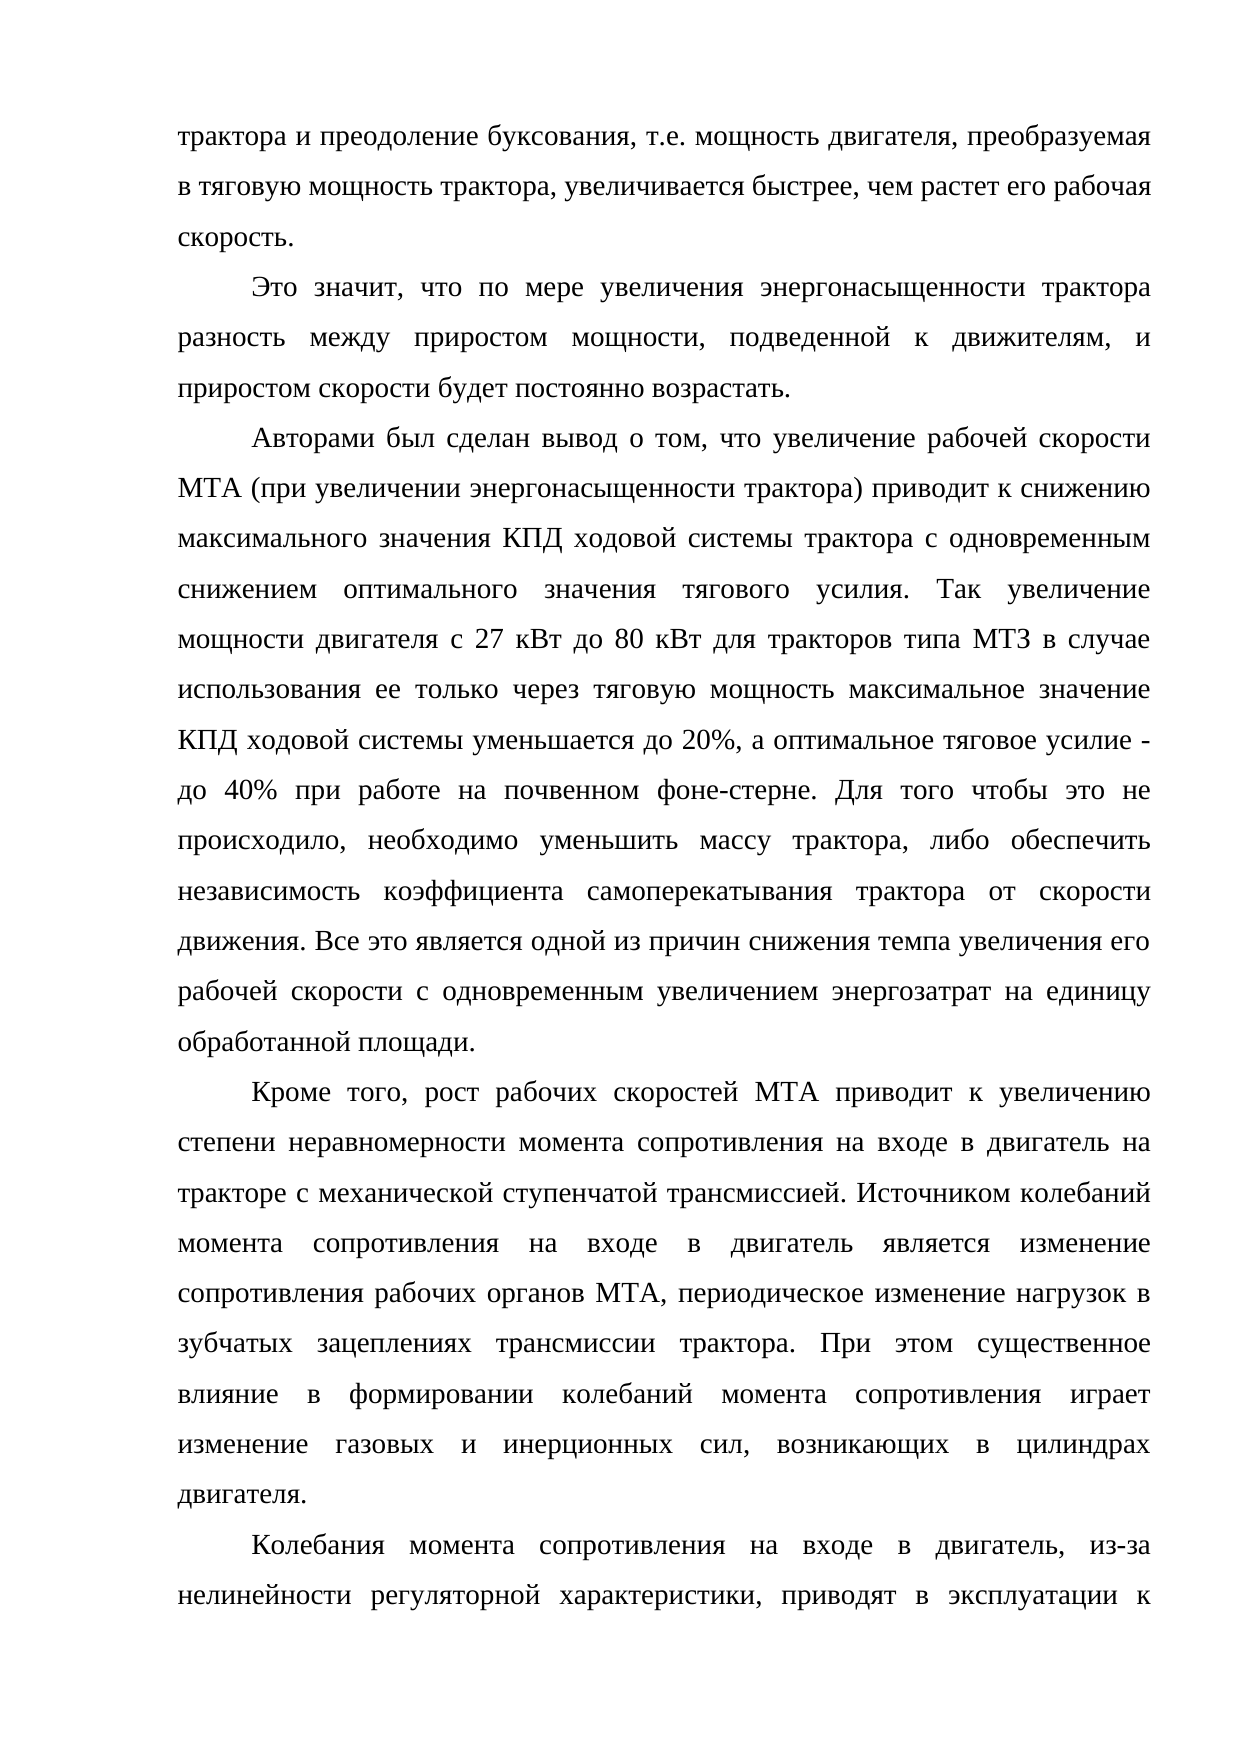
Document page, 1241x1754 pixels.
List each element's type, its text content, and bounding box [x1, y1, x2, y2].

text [177, 1527, 1152, 1611]
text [177, 118, 1152, 252]
text Кроме того, рост рабочих скоростей МТА приводит к увеличению степени неравномерности момента сопротивления на входе в двигатель на тракторе с механической ступенчатой трансмиссией. Источником колебаний момента сопротивления на входе в двигатель является изменение сопротивления рабочих органов МТА, периодическое изменение нагрузок в зубчатых зацеплениях трансмиссии трактора. При этом существенное влияние в формировании колебаний момента сопротивления играет изменение газовых и инерционных сил, возникающих в цилиндрах двигателя. [177, 1074, 1152, 1510]
text Это значит, что по мере увеличения энергонасыщенности трактора разность между приростом мощности, подведенной к движителям, и приростом скорости будет постоянно возрастать. [177, 269, 1152, 403]
text Авторами был сделан вывод о том, что увеличение рабочей скорости МТА (при увеличении энергонасыщенности трактора) приводит к снижению максимального значения КПД ходовой системы трактора с одновременным снижением оптимального значения тягового усилия. Так увеличение мощности двигателя с 27 кВт до 80 кВт для тракторов типа МТЗ в случае использования ее только через тяговую мощность максимальное значение КПД ходовой системы уменьшается до 20%, а оптимальное тяговое усилие - до 40% при работе на почвенном фоне-стерне. Для того чтобы это не происходило, необходимо уменьшить массу трактора, либо обеспечить независимость коэффициента самоперекатывания трактора от скорости движения. Все это является одной из причин снижения темпа увеличения его рабочей скорости с одновременным увеличением энергозатрат на единицу обработанной площади. [177, 420, 1152, 1057]
